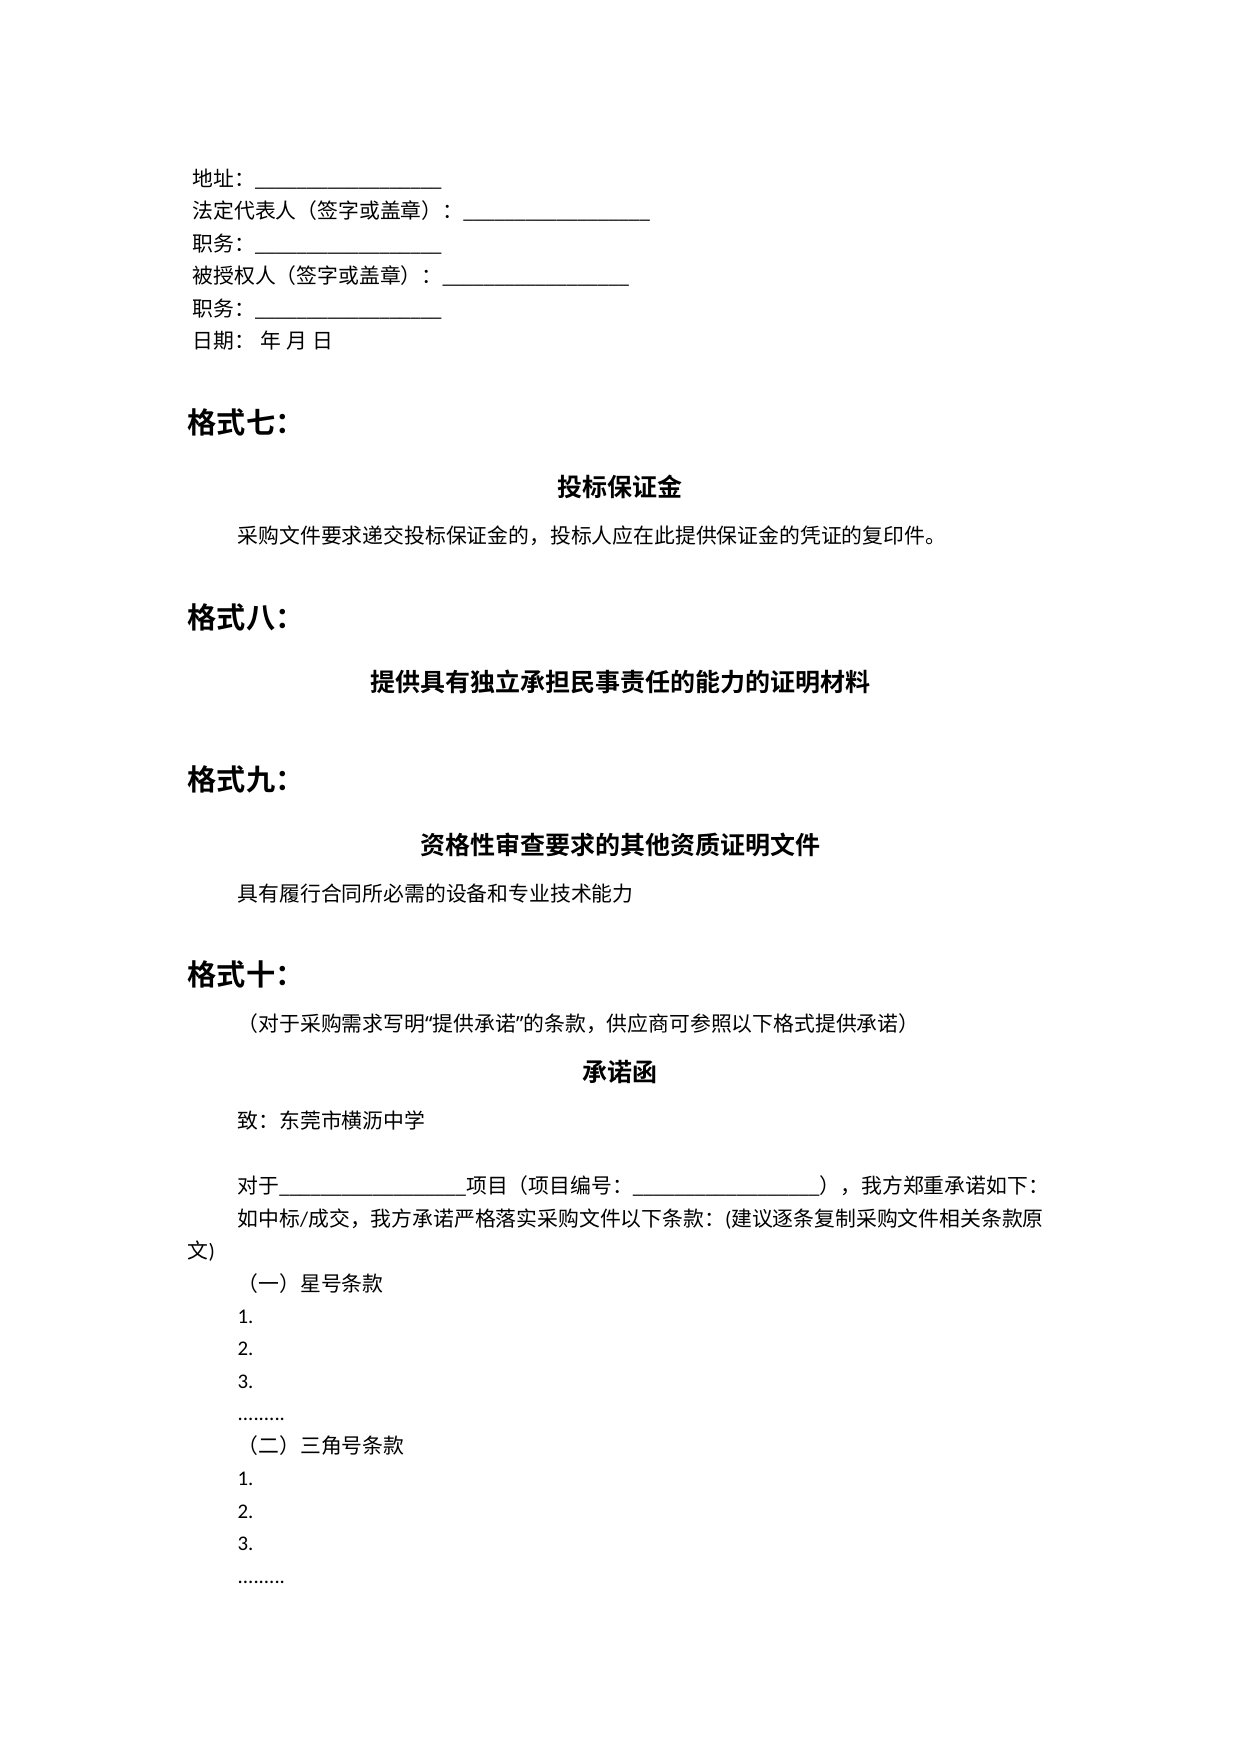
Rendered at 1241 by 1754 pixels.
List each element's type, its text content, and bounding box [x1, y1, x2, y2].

text 法定代表人（签字或盖章）：__________________ [187, 194, 1053, 227]
text 致：东莞市横沥中学 [187, 1104, 1053, 1169]
text 承诺函 [187, 1039, 1053, 1104]
text 地址：__________________ [187, 162, 1053, 194]
text 职务：__________________ [187, 227, 1053, 259]
text ......... [187, 1559, 1053, 1592]
text 3. [187, 1527, 1053, 1559]
text 格式九： [187, 747, 1053, 812]
text 格式十： [187, 942, 1053, 1007]
text 被授权人（签字或盖章）：__________________ [187, 259, 1053, 292]
text 格式七： [187, 389, 1053, 454]
text （对于采购需求写明“提供承诺”的条款，供应商可参照以下格式提供承诺） [187, 1007, 1053, 1039]
text 职务：__________________ [187, 292, 1053, 324]
text 2. [187, 1332, 1053, 1364]
text （二）三角号条款 [187, 1429, 1053, 1462]
text 提供具有独立承担民事责任的能力的证明材料 [187, 649, 1053, 714]
text 投标保证金 [187, 454, 1053, 519]
text 采购文件要求递交投标保证金的，投标人应在此提供保证金的凭证的复印件。 [187, 519, 1053, 552]
text 格式八： [187, 584, 1053, 649]
text （一）星号条款 [187, 1267, 1053, 1299]
text 1. [187, 1462, 1053, 1494]
text 日期： 年 月 日 [187, 324, 1053, 357]
text 对于__________________项目（项目编号：__________________），我方郑重承诺如下： [187, 1169, 1053, 1202]
text 具有履行合同所必需的设备和专业技术能力 [187, 877, 1053, 909]
text 2. [187, 1494, 1053, 1527]
text 资格性审查要求的其他资质证明文件 [187, 812, 1053, 877]
text 如中标/成交，我方承诺严格落实采购文件以下条款：(建议逐条复制采购文件相关条款原文) [187, 1202, 1053, 1267]
text 3. [187, 1364, 1053, 1397]
text ......... [187, 1397, 1053, 1429]
text 1. [187, 1299, 1053, 1332]
